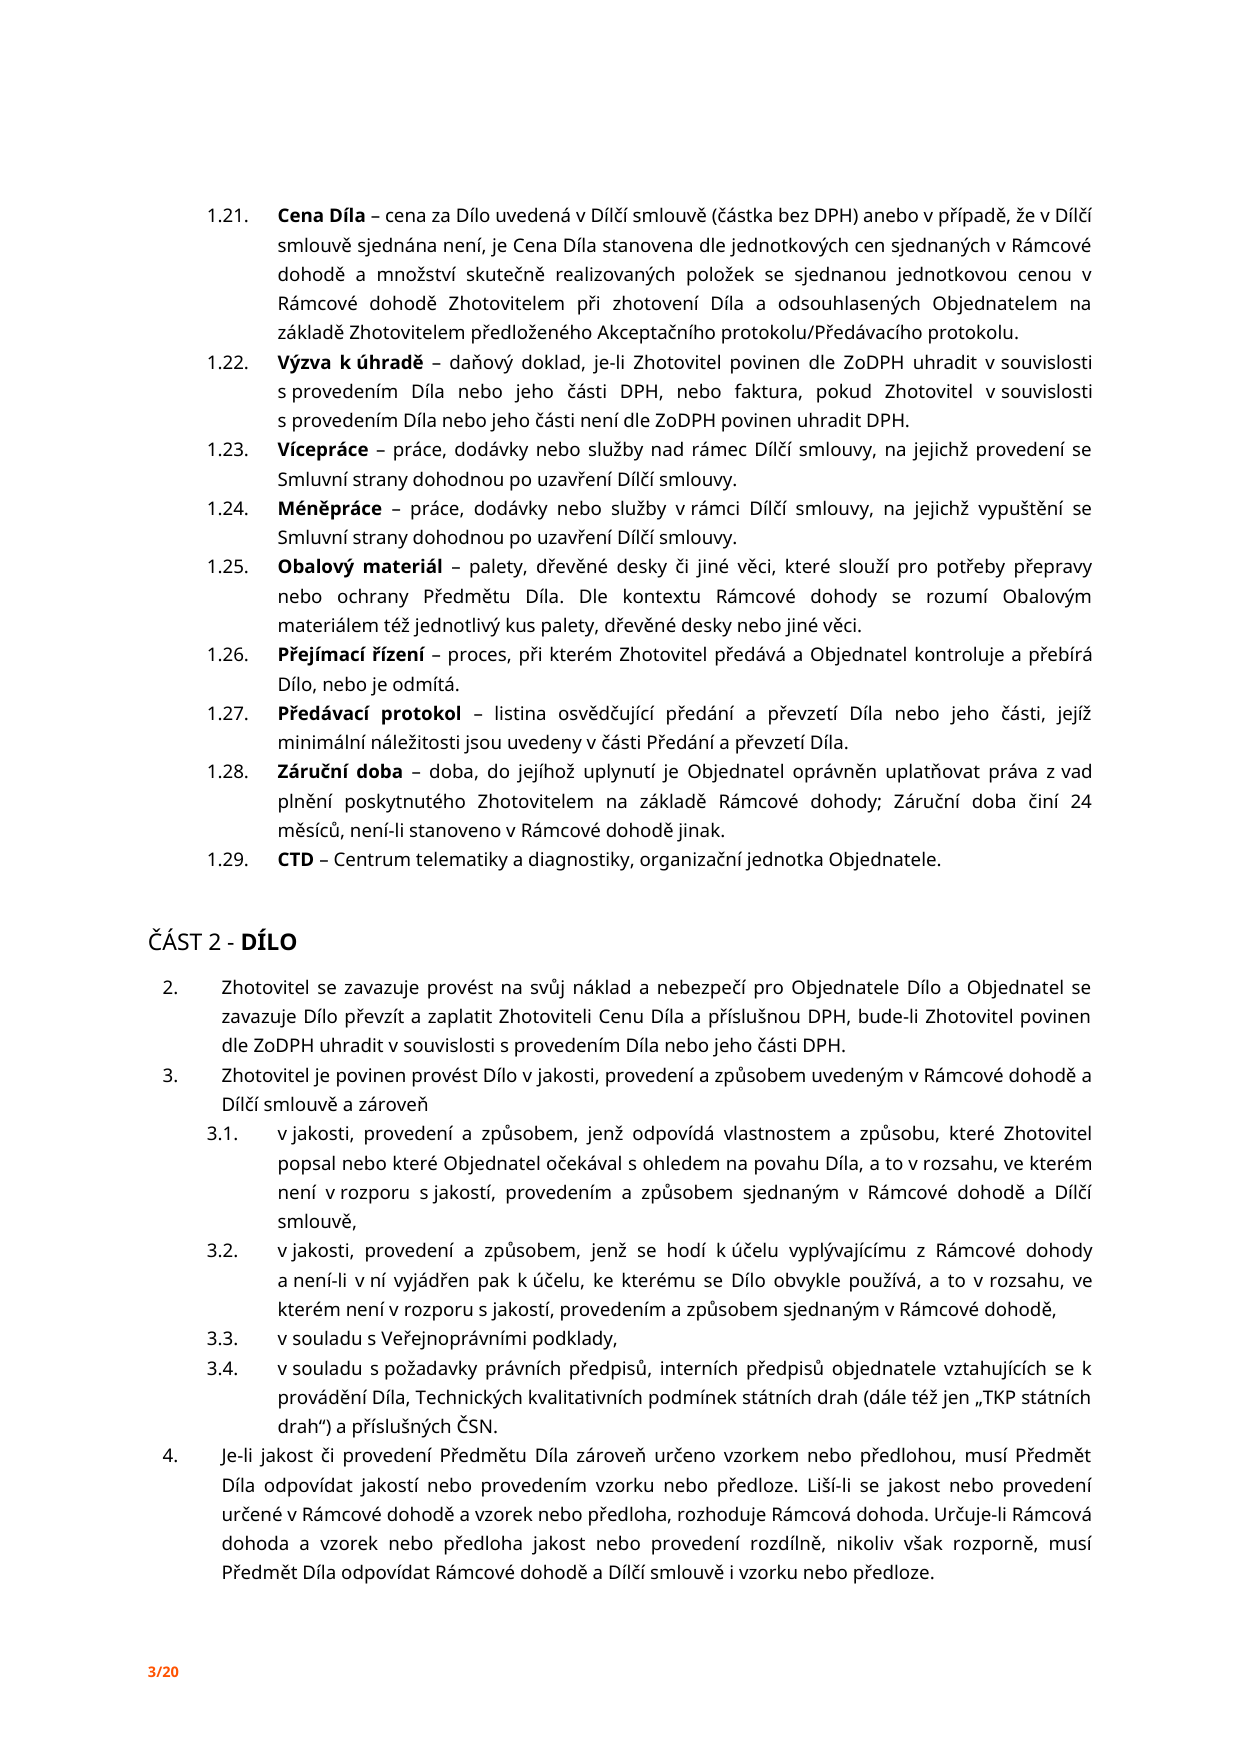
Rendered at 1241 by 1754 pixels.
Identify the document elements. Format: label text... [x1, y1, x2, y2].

list v jakosti, provedení a způsobem, jenž se hodí k účelu vyplývajícímu z Rámcové dohody a není-li v ní vyjádřen pak k účelu, ke kterému se Dílo obvykle používá, a to v rozsahu, ve kterém není v rozporu s jakostí, provedením a způsobem sjednaným v Rámcové dohodě, [207, 1238, 1093, 1322]
list Přejímací řízení – proces, při kterém Zhotovitel předává a Objednatel kontroluje a přebírá Dílo, nebo je odmítá. [207, 642, 1093, 696]
list Obalový materiál – palety, dřevěné desky či jiné věci, které slouží pro potřeby přepravy nebo ochrany Předmětu Díla. Dle kontextu Rámcové dohody se rozumí Obalovým materiálem též jednotlivý kus palety, dřevěné desky nebo jiné věci. [207, 554, 1093, 638]
list Záruční doba – doba, do jejíhož uplynutí je Objednatel oprávněn uplatňovat práva z vad plnění poskytnutého Zhotovitelem na základě Rámcové dohody; Záruční doba činí 24 měsíců, není-li stanoveno v Rámcové dohodě jinak. [207, 759, 1093, 843]
list v souladu s požadavky právních předpisů, interních předpisů objednatele vztahujících se k provádění Díla, Technických kvalitativních podmínek státních drah (dále též jen „TKP státních drah“) a příslušných ČSN. [207, 1355, 1093, 1439]
list v souladu s Veřejnoprávními podklady, [207, 1326, 1093, 1351]
list Je-li jakost či provedení Předmětu Díla zároveň určeno vzorkem nebo předlohou, musí Předmět Díla odpovídat jakostí nebo provedením vzorku nebo předloze. Liší-li se jakost nebo provedení určené v Rámcové dohodě a vzorek nebo předloha, rozhoduje Rámcová dohoda. Určuje-li Rámcová dohoda a vzorek nebo předloha jakost nebo provedení rozdílně, nikoliv však rozporně, musí Předmět Díla odpovídat Rámcové dohodě a Dílčí smlouvě i vzorku nebo předloze. [162, 1443, 1093, 1585]
list v jakosti, provedení a způsobem, jenž odpovídá vlastnostem a způsobu, které Zhotovitel popsal nebo které Objednatel očekával s ohledem na povahu Díla, a to v rozsahu, ve kterém není v rozporu s jakostí, provedením a způsobem sjednaným v Rámcové dohodě a Dílčí smlouvě, [207, 1121, 1093, 1234]
list Zhotovitel se zavazuje provést na svůj náklad a nebezpečí pro Objednatele Dílo a Objednatel se zavazuje Dílo převzít a zaplatit Zhotoviteli Cenu Díla a příslušnou DPH, bude-li Zhotovitel povinen dle ZoDPH uhradit v souvislosti s provedením Díla nebo jeho části DPH. [162, 974, 1093, 1058]
list CTD – Centrum telematiky a diagnostiky, organizační jednotka Objednatele. [207, 847, 1093, 872]
list Výzva k úhradě – daňový doklad, je-li Zhotovitel povinen dle ZoDPH uhradit v souvislosti s provedením Díla nebo jeho části DPH, nebo faktura, pokud Zhotovitel v souvislosti s provedením Díla nebo jeho části není dle ZoDPH povinen uhradit DPH. [207, 349, 1093, 433]
list Zhotovitel je povinen provést Dílo v jakosti, provedení a způsobem uvedeným v Rámcové dohodě a Dílčí smlouvě a zároveň [162, 1062, 1093, 1117]
list Předávací protokol – listina osvědčující předání a převzetí Díla nebo jeho části, jejíž minimální náležitosti jsou uvedeny v části Předání a převzetí Díla. [207, 700, 1093, 755]
list Vícepráce – práce, dodávky nebo služby nad rámec Dílčí smlouvy, na jejichž provedení se Smluvní strany dohodnou po uzavření Dílčí smlouvy. [207, 437, 1093, 492]
list Cena Díla – cena za Dílo uvedená v Dílčí smlouvě (částka bez DPH) anebo v případě, že v Dílčí smlouvě sjednána není, je Cena Díla stanovena dle jednotkových cen sjednaných v Rámcové dohodě a množství skutečně realizovaných položek se sjednanou jednotkovou cenou v Rámcové dohodě Zhotovitelem při zhotovení Díla a odsouhlasených Objednatelem na základě Zhotovitelem předloženého Akceptačního protokolu/Předávacího protokolu. [207, 203, 1093, 345]
list Méněpráce – práce, dodávky nebo služby v rámci Dílčí smlouvy, na jejichž vypuštění se Smluvní strany dohodnou po uzavření Dílčí smlouvy. [207, 495, 1093, 550]
subtitle DÍLO [148, 926, 1093, 957]
